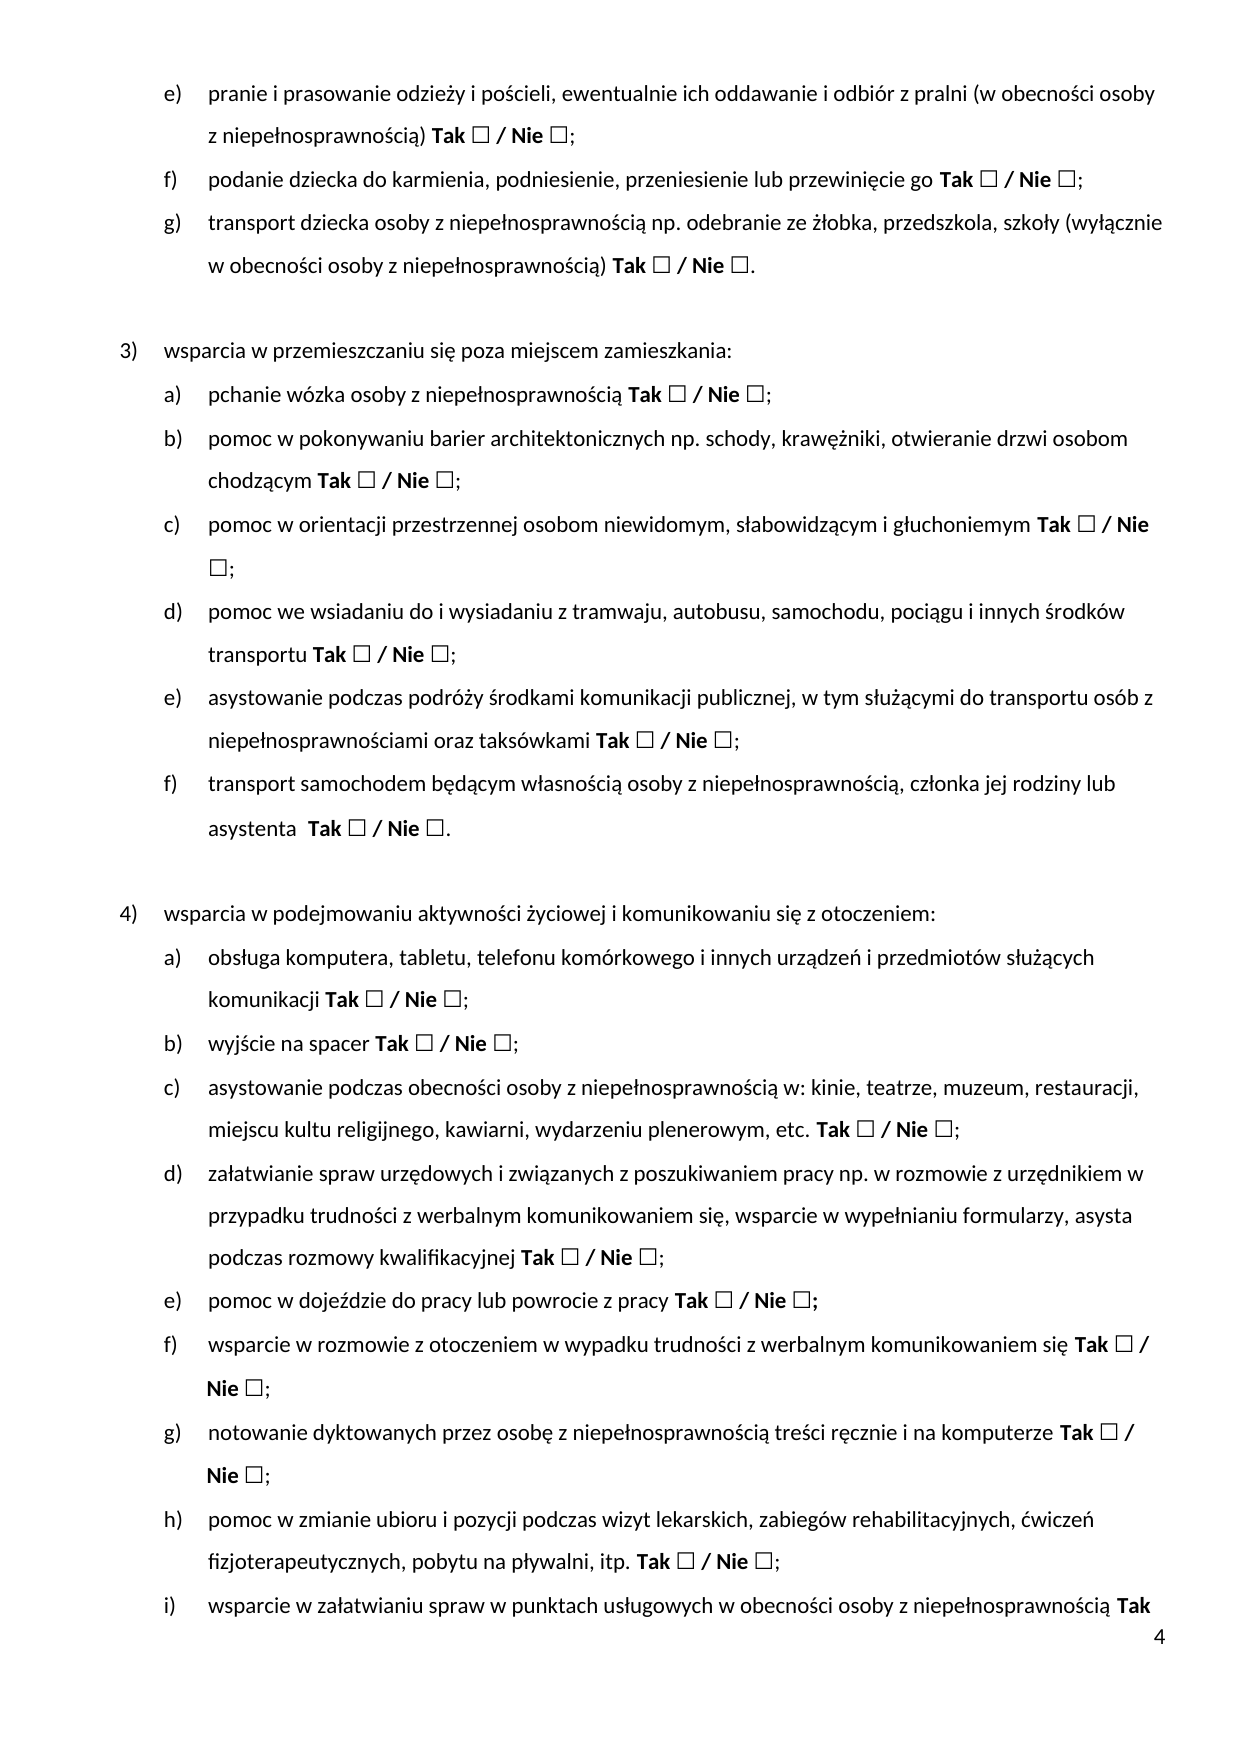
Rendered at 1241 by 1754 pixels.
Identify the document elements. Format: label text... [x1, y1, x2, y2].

list transport dziecka osoby z niepełnosprawnością np. odebranie ze żłobka, przedszkola, szkoły (wyłącznie w obecności osoby z niepełnosprawnością) Tak ☐ / Nie ☐. [164, 208, 1165, 279]
list pomoc w zmianie ubioru i pozycji podczas wizyt lekarskich, zabiegów rehabilitacyjnych, ćwiczeń fizjoterapeutycznych, pobytu na pływalni, itp. Tak ☐ / Nie ☐; [164, 1505, 1165, 1575]
list pomoc we wsiadaniu do i wysiadaniu z tramwaju, autobusu, samochodu, pociągu i innych środków transportu Tak ☐ / Nie ☐; [164, 597, 1165, 668]
text ☐; [208, 554, 1165, 582]
text Nie ☐; [206, 1374, 1165, 1402]
list załatwianie spraw urzędowych i związanych z poszukiwaniem pracy np. w rozmowie z urzędnikiem w przypadku trudności z werbalnym komunikowaniem się, wsparcie w wypełnianiu formularzy, asysta podczas rozmowy kwalifikacyjnej Tak ☐ / Nie ☐; [164, 1159, 1165, 1271]
list pomoc w pokonywaniu barier architektonicznych np. schody, krawężniki, otwieranie drzwi osobom chodzącym Tak ☐ / Nie ☐; [164, 424, 1165, 494]
list pchanie wózka osoby z niepełnosprawnością Tak ☐ / Nie ☐; [164, 380, 1165, 408]
list transport samochodem będącym własnością osoby z niepełnosprawnością, członka jej rodziny lub asystenta Tak ☐ / Nie ☐. [164, 769, 1165, 842]
list pomoc w orientacji przestrzennej osobom niewidomym, słabowidzącym i głuchoniemym Tak ☐ / Nie [164, 510, 1165, 538]
list obsługa komputera, tabletu, telefonu komórkowego i innych urządzeń i przedmiotów służących komunikacji Tak ☐ / Nie ☐; [164, 943, 1165, 1014]
list wsparcie w rozmowie z otoczeniem w wypadku trudności z werbalnym komunikowaniem się Tak ☐ / [164, 1330, 1165, 1358]
list wsparcia w przemieszczaniu się poza miejscem zamieszkania: [119, 336, 1165, 364]
list notowanie dyktowanych przez osobę z niepełnosprawnością treści ręcznie i na komputerze Tak ☐ / [164, 1418, 1165, 1446]
list podanie dziecka do karmienia, podniesienie, przeniesienie lub przewinięcie go Tak ☐ / Nie ☐; [164, 165, 1165, 193]
list wyjście na spacer Tak ☐ / Nie ☐; [164, 1029, 1165, 1057]
text Nie ☐; [206, 1461, 1165, 1489]
list wsparcie w załatwianiu spraw w punktach usługowych w obecności osoby z niepełnosprawnością Tak [164, 1591, 1165, 1619]
list wsparcia w podejmowaniu aktywności życiowej i komunikowaniu się z otoczeniem: [119, 899, 1165, 928]
list asystowanie podczas podróży środkami komunikacji publicznej, w tym służącymi do transportu osób z niepełnosprawnościami oraz taksówkami Tak ☐ / Nie ☐; [164, 683, 1165, 754]
list asystowanie podczas obecności osoby z niepełnosprawnością w: kinie, teatrze, muzeum, restauracji, miejscu kultu religijnego, kawiarni, wydarzeniu plenerowym, etc. Tak ☐ / Nie ☐; [164, 1073, 1165, 1143]
list pranie i prasowanie odzieży i pościeli, ewentualnie ich oddawanie i odbiór z pralni (w obecności osoby z niepełnosprawnością) Tak ☐ / Nie ☐; [164, 79, 1165, 149]
list pomoc w dojeździe do pracy lub powrocie z pracy Tak ☐ / Nie ☐; [164, 1286, 1165, 1314]
